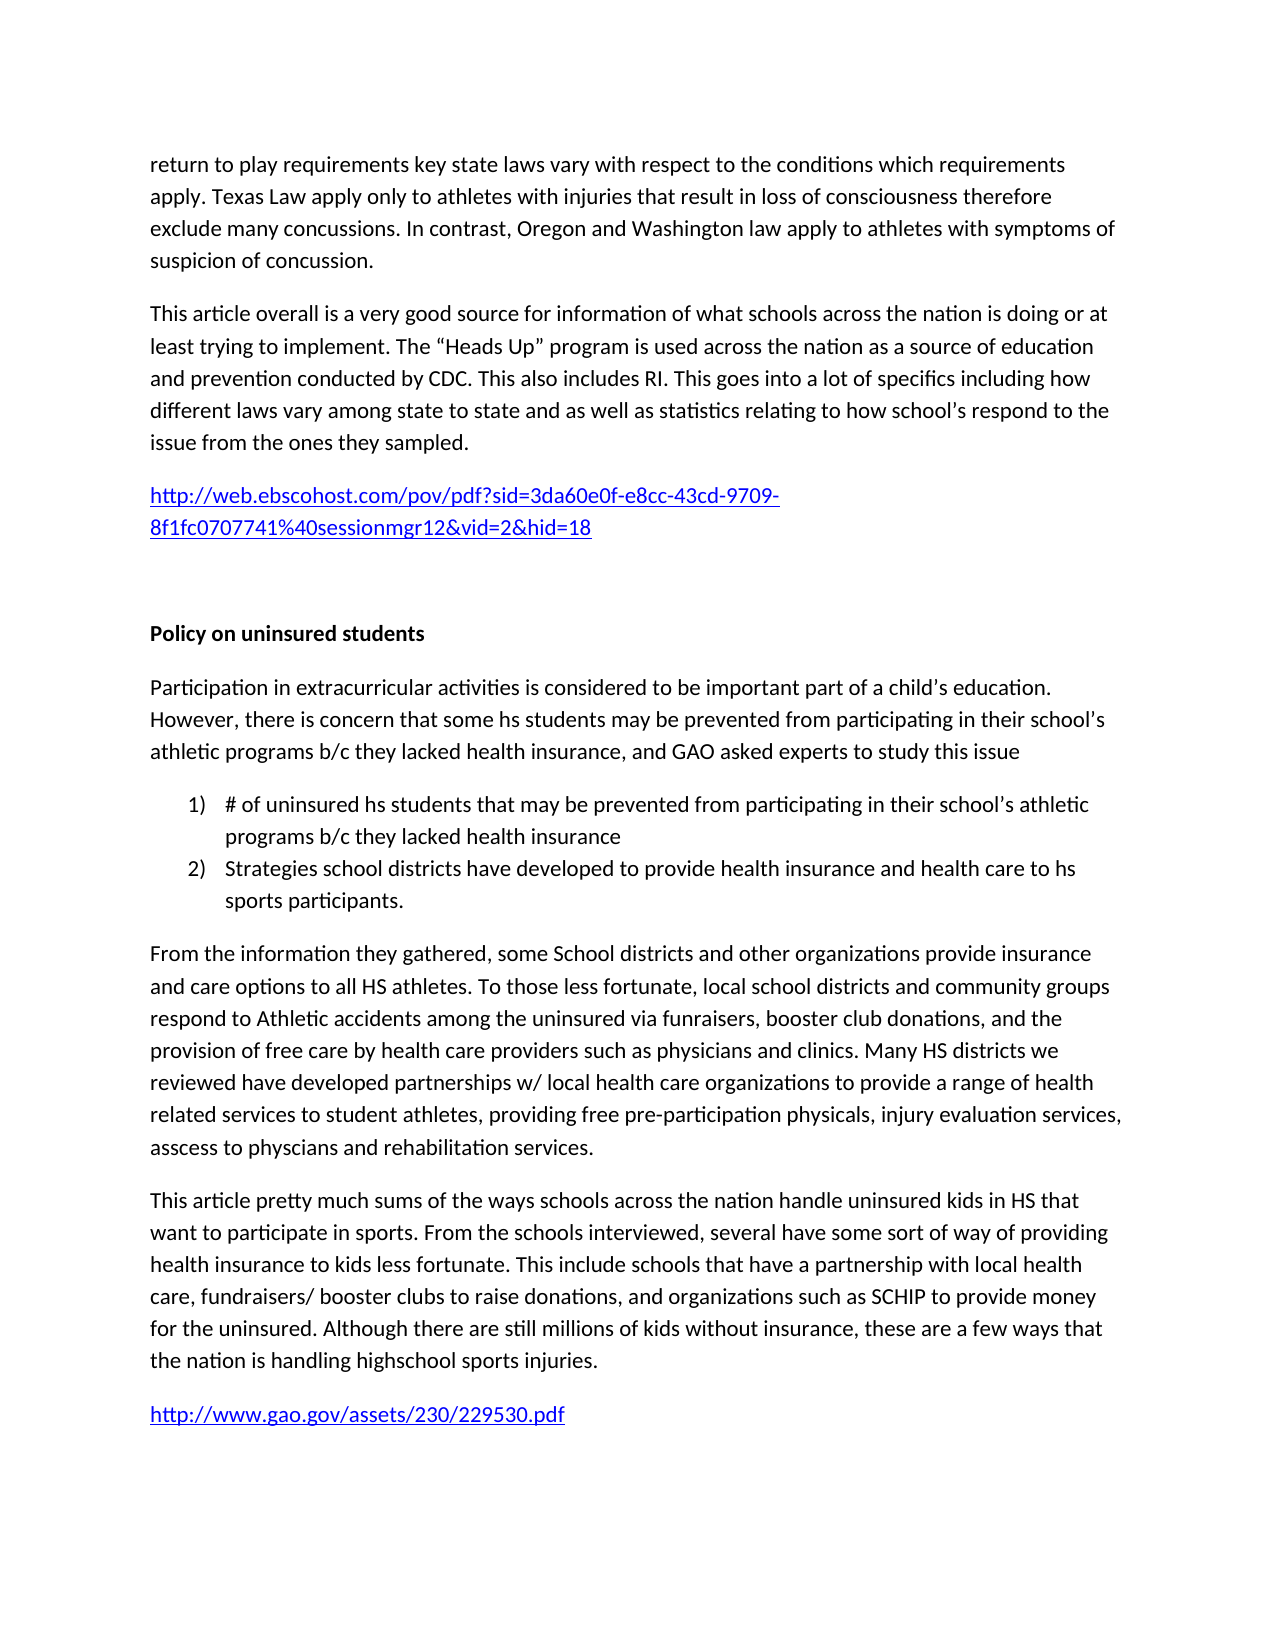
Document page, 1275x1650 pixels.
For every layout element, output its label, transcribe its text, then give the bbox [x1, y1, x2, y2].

text This article pretty much sums of the ways schools across the nation handle uninsured kids in HS that want to participate in sports. From the schools interviewed, several have some sort of way of providing health insurance to kids less fortunate. This include schools that have a partnership with local health care, fundraisers/ booster clubs to raise donations, and organizations such as SCHIP to provide money for the uninsured. Although there are still millions of kids without insurance, these are a few ways that the nation is handling highschool sports injuries. [150, 1186, 1125, 1375]
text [150, 150, 1125, 274]
text Participation in extracurricular activities is considered to be important part of a child’s education. However, there is concern that some hs students may be prevented from participating in their school’s athletic programs b/c they lacked health insurance, and GAO asked experts to study this issue [150, 673, 1125, 765]
list Strategies school districts have developed to provide health insurance and health care to hs sports participants. [187, 854, 1125, 914]
list # of uninsured hs students that may be prevented from participating in their school’s athletic programs b/c they lacked health insurance [187, 790, 1125, 850]
text This article overall is a very good source for information of what schools across the nation is doing or at least trying to implement. The “Heads Up” program is used across the nation as a source of education and prevention conducted by CDC. This also includes RI. This goes into a lot of specifics including how different laws vary among state to state and as well as statistics relating to how school’s respond to the issue from the ones they sampled. [150, 299, 1125, 456]
text http://web.ebscohost.com/pov/pdf?sid=3da60e0f-e8cc-43cd-9709-8f1fc0707741%40sessionmgr12&vid=2&hid=18 [150, 481, 1125, 542]
text http://www.gao.gov/assets/230/229530.pdf [150, 1400, 1125, 1428]
text Policy on uninsured students [150, 619, 1125, 648]
text From the information they gathered, some School districts and other organizations provide insurance and care options to all HS athletes. To those less fortunate, local school districts and community groups respond to Athletic accidents among the uninsured via funraisers, booster club donations, and the provision of free care by health care providers such as physicians and clinics. Many HS districts we reviewed have developed partnerships w/ local health care organizations to provide a range of health related services to student athletes, providing free pre-participation physicals, injury evaluation services, asscess to physcians and rehabilitation services. [150, 939, 1125, 1161]
